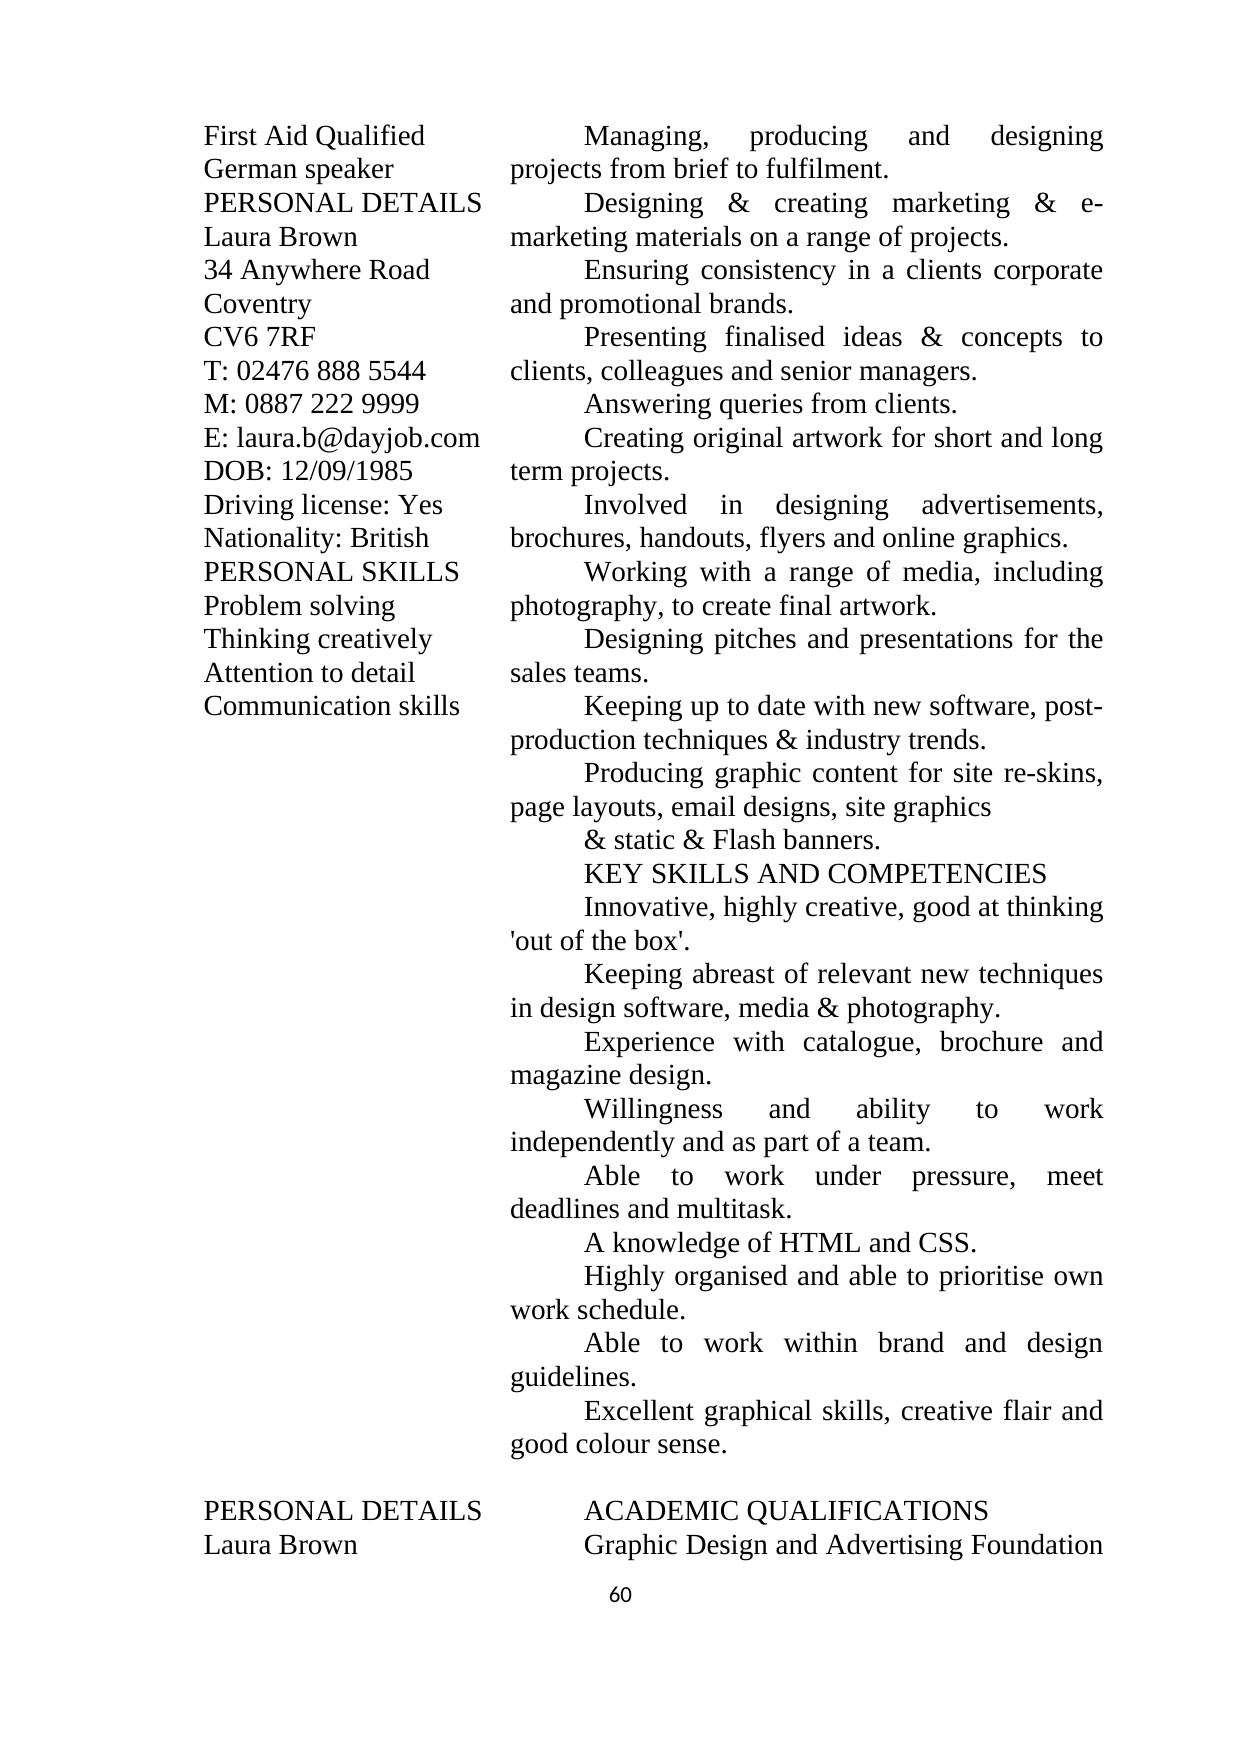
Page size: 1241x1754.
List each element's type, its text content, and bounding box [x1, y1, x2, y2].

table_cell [118, 1493, 498, 1560]
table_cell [118, 118, 498, 1493]
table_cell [499, 1493, 1115, 1560]
